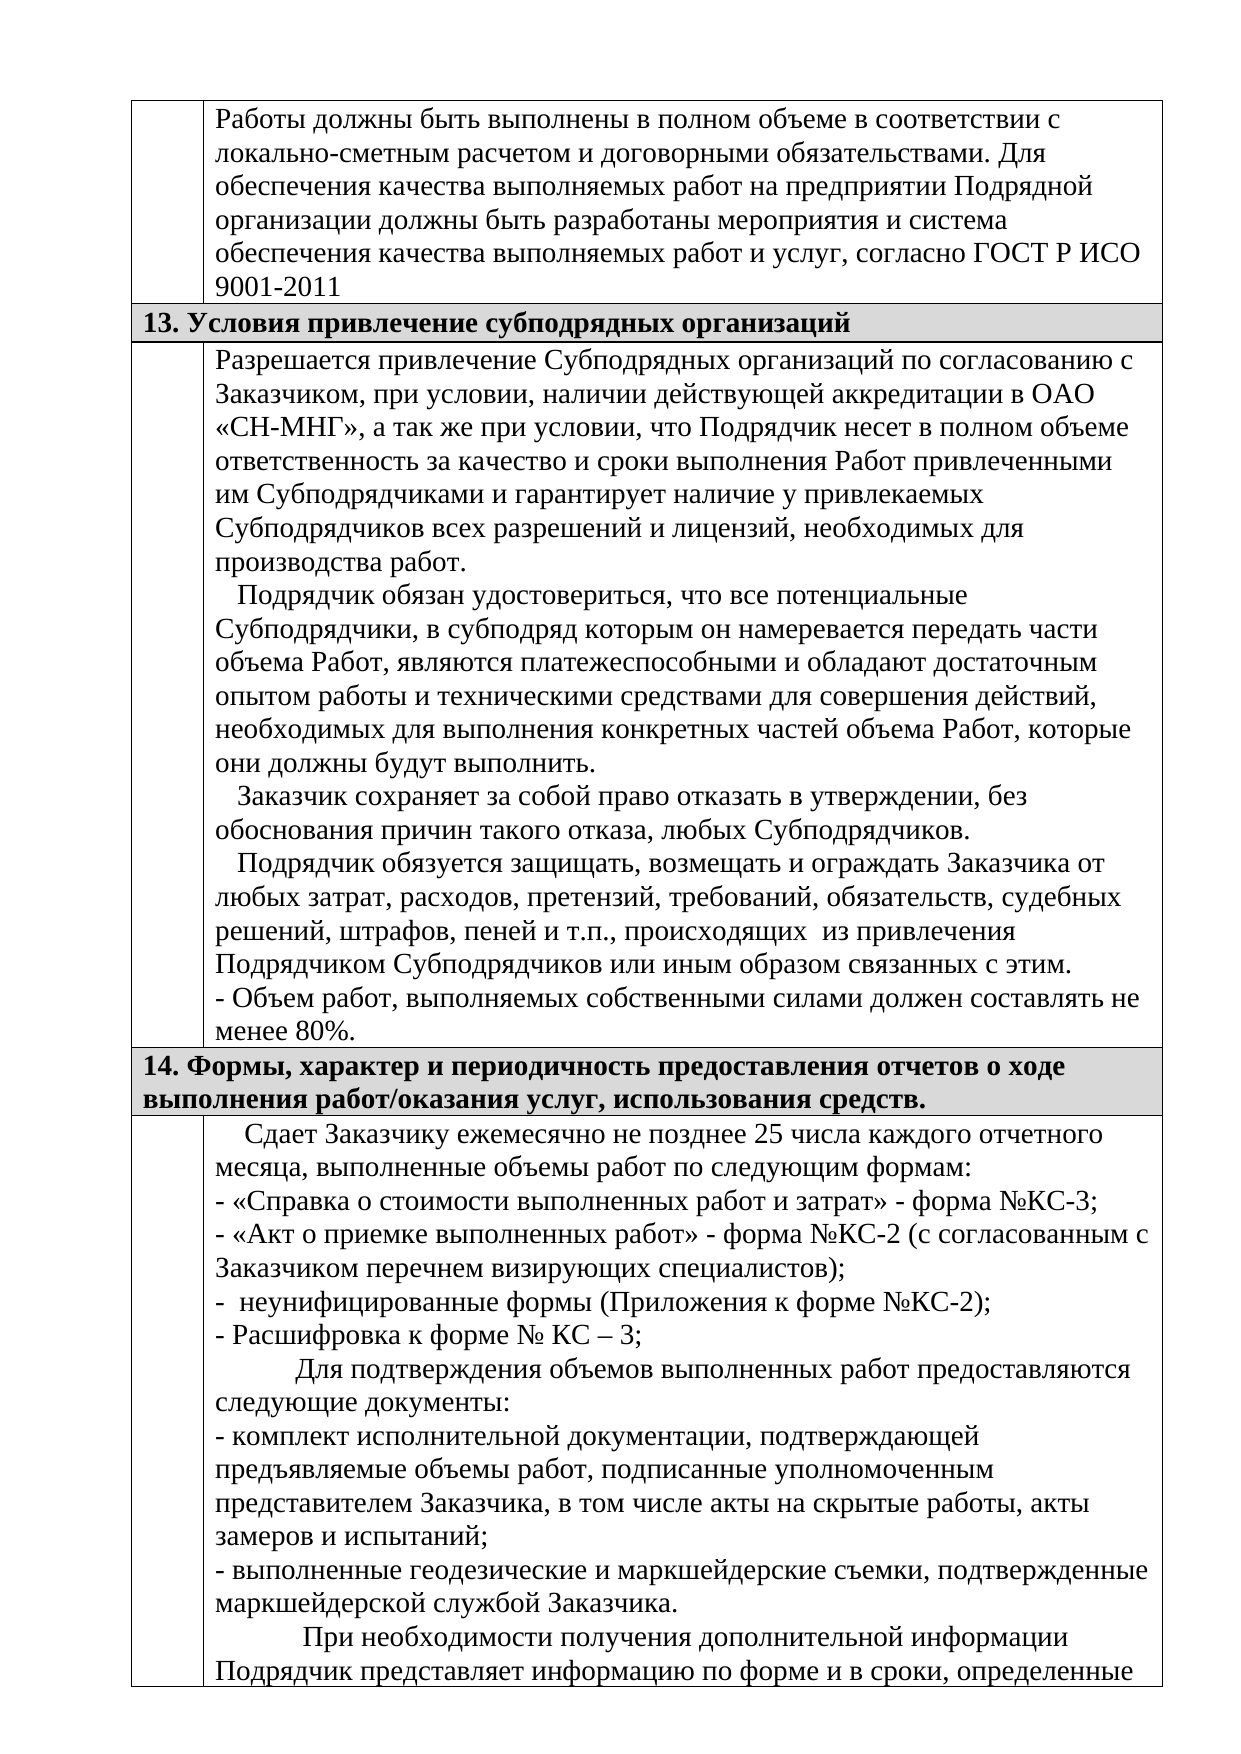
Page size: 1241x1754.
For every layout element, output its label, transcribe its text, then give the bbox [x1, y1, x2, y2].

table_cell Работы должны быть выполнены в полном объеме в соответствии с локально-сметным расчетом и договорными обязательствами. Для обеспечения качества выполняемых работ на предприятии Подрядной организации должны быть разработаны мероприятия и система обеспечения качества выполняемых работ и услуг, согласно ГОСТ Р ИСО 9001-2011 [204, 101, 1162, 302]
table_cell Разрешается привлечение Субподрядных организаций по согласованию с Заказчиком, при условии, наличии действующей аккредитации в ОАО «СН-МНГ», а так же при условии, что Подрядчик несет в полном объеме ответственность за качество и сроки выполнения Работ привлеченными им Субподрядчиками и гарантирует наличие у привлекаемых Субподрядчиков всех разрешений и лицензий, необходимых для производства работ. Подрядчик обязан удостовериться, что все потенциальные Субподрядчики, в субподряд которым он намеревается передать части объема Работ, являются платежеспособными и обладают достаточным опытом работы и техническими средствами для совершения действий, необходимых для выполнения конкретных частей объема Работ, которые они должны будут выполнить. Заказчик сохраняет за собой право отказать в утверждении, без обоснования причин такого отказа, любых Субподрядчиков. Подрядчик обязуется защищать, возмещать и ограждать Заказчика от любых затрат, расходов, претензий, требований, обязательств, судебных решений, штрафов, пеней и т.п., происходящих из привлечения Подрядчиком Субподрядчиков или иным образом связанных с этим. - Объем работ, выполняемых собственными силами должен составлять не менее 80%. [204, 343, 1162, 1047]
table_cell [204, 1116, 1162, 1686]
table_cell [132, 1116, 203, 1686]
table_cell [132, 343, 203, 1047]
table_cell [132, 101, 203, 302]
table_cell 14. Формы, характер и периодичность предоставления отчетов о ходе выполнения работ/оказания услуг, использования средств. [132, 1048, 1162, 1115]
table_cell 13. Условия привлечение субподрядных организаций [132, 304, 1162, 341]
